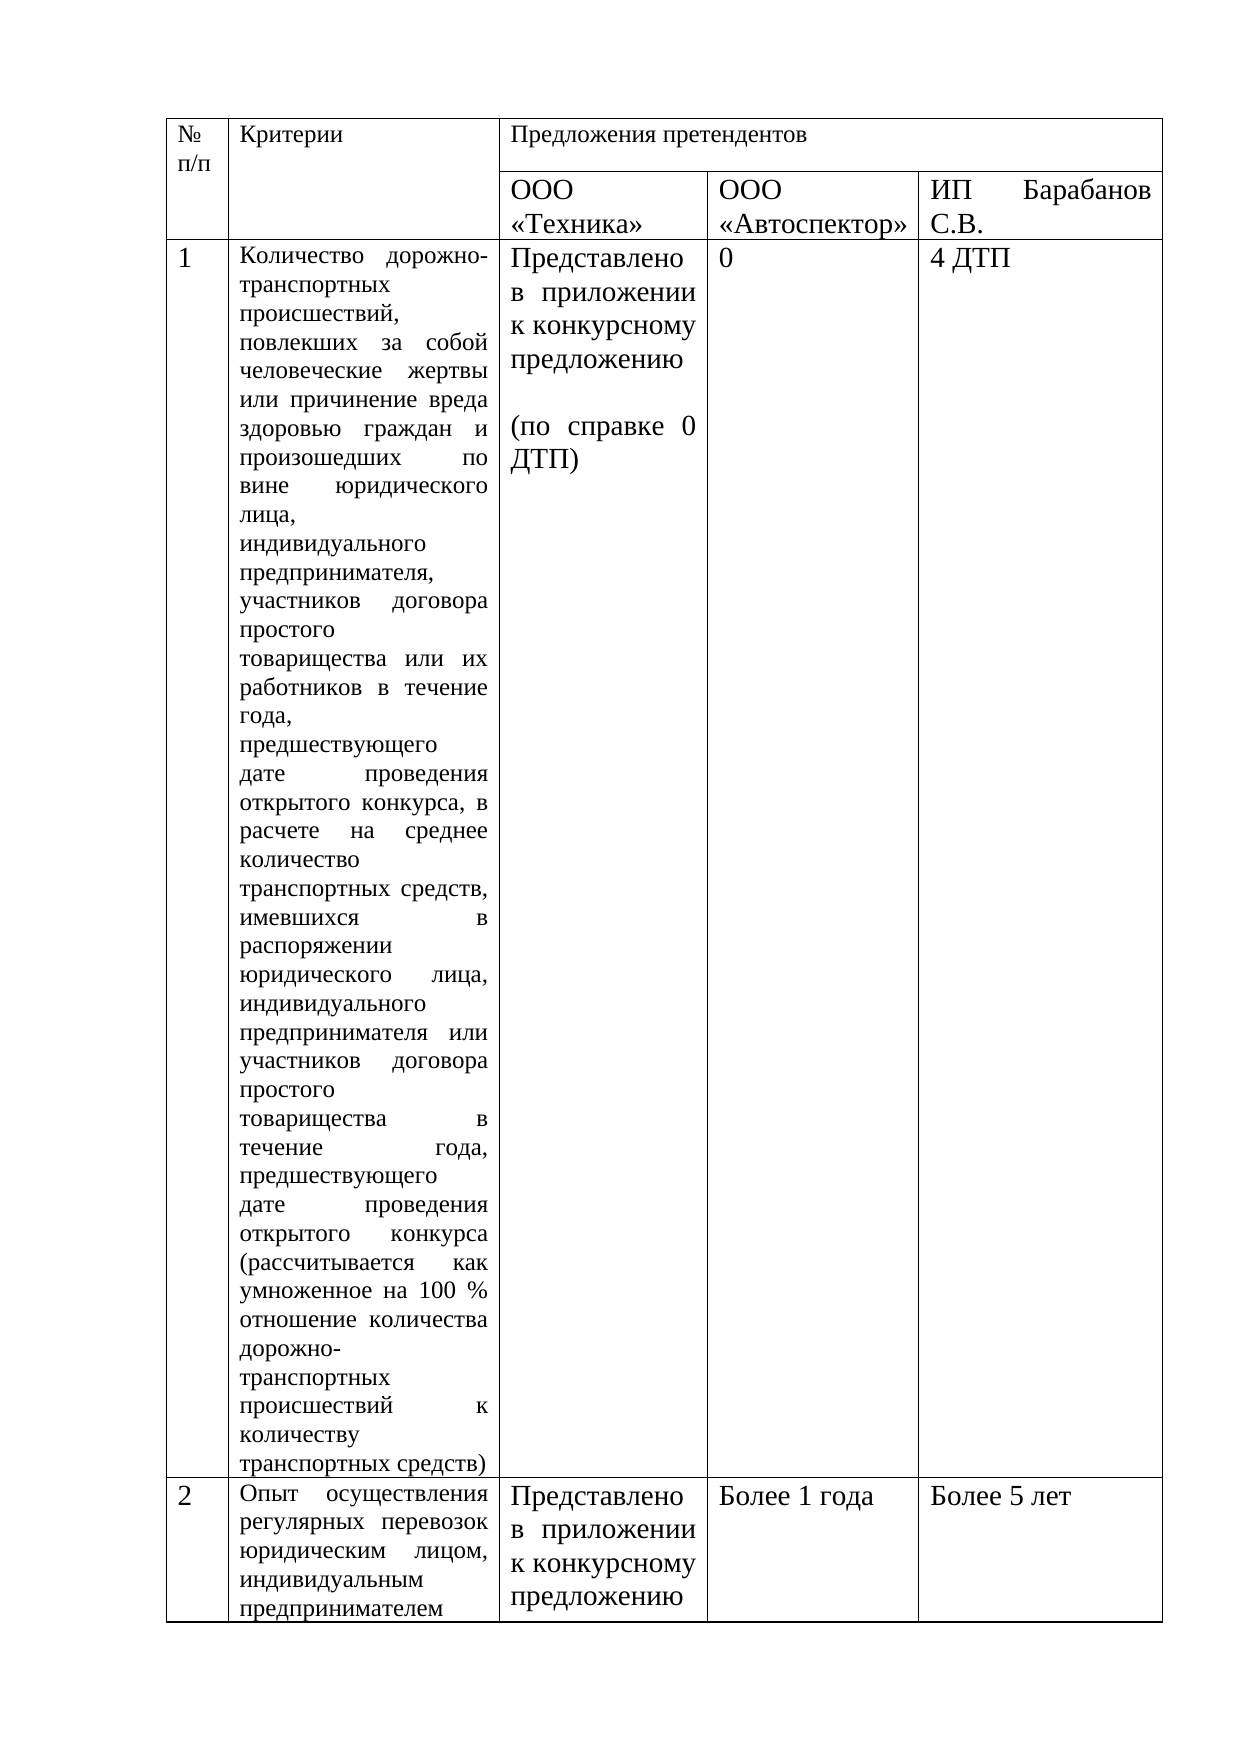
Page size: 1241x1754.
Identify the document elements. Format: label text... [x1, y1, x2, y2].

table_header Предложения претендентов [500, 119, 1162, 171]
table_cell ООО «Автоспектор» [708, 172, 918, 239]
table_cell ИП Барабанов С.В. [919, 172, 1162, 239]
table_cell 2 [167, 1478, 228, 1621]
table_cell 0 [708, 240, 918, 1477]
table_cell 4 ДТП [919, 240, 1162, 1477]
table_cell Количество дорожно-транспортных происшествий, повлекших за собой человеческие жертвы или причинение вреда здоровью граждан и произошедших по вине юридического лица, индивидуального предпринимателя, участников договора простого товарищества или их работников в течение года, предшествующего дате проведения открытого конкурса, в расчете на среднее количество транспортных средств, имевшихся в распоряжении юридического лица, индивидуального предпринимателя или участников договора простого товарищества в течение года, предшествующего дате проведения открытого конкурса (рассчитывается как умноженное на 100 % отношение количества дорожно-транспортных происшествий к количеству транспортных средств) [229, 240, 499, 1477]
table_cell Более 1 года [708, 1478, 918, 1621]
table_header Критерии [229, 119, 499, 239]
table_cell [229, 1478, 499, 1621]
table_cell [500, 1478, 707, 1621]
table_cell Более 5 лет [919, 1478, 1162, 1621]
table_cell ООО «Техника» [500, 172, 707, 239]
table_header № п/п [167, 119, 228, 239]
table_cell 1 [167, 240, 228, 1477]
table_cell Представлено в приложении к конкурсному предложению (по справке 0 ДТП) [500, 240, 707, 1477]
